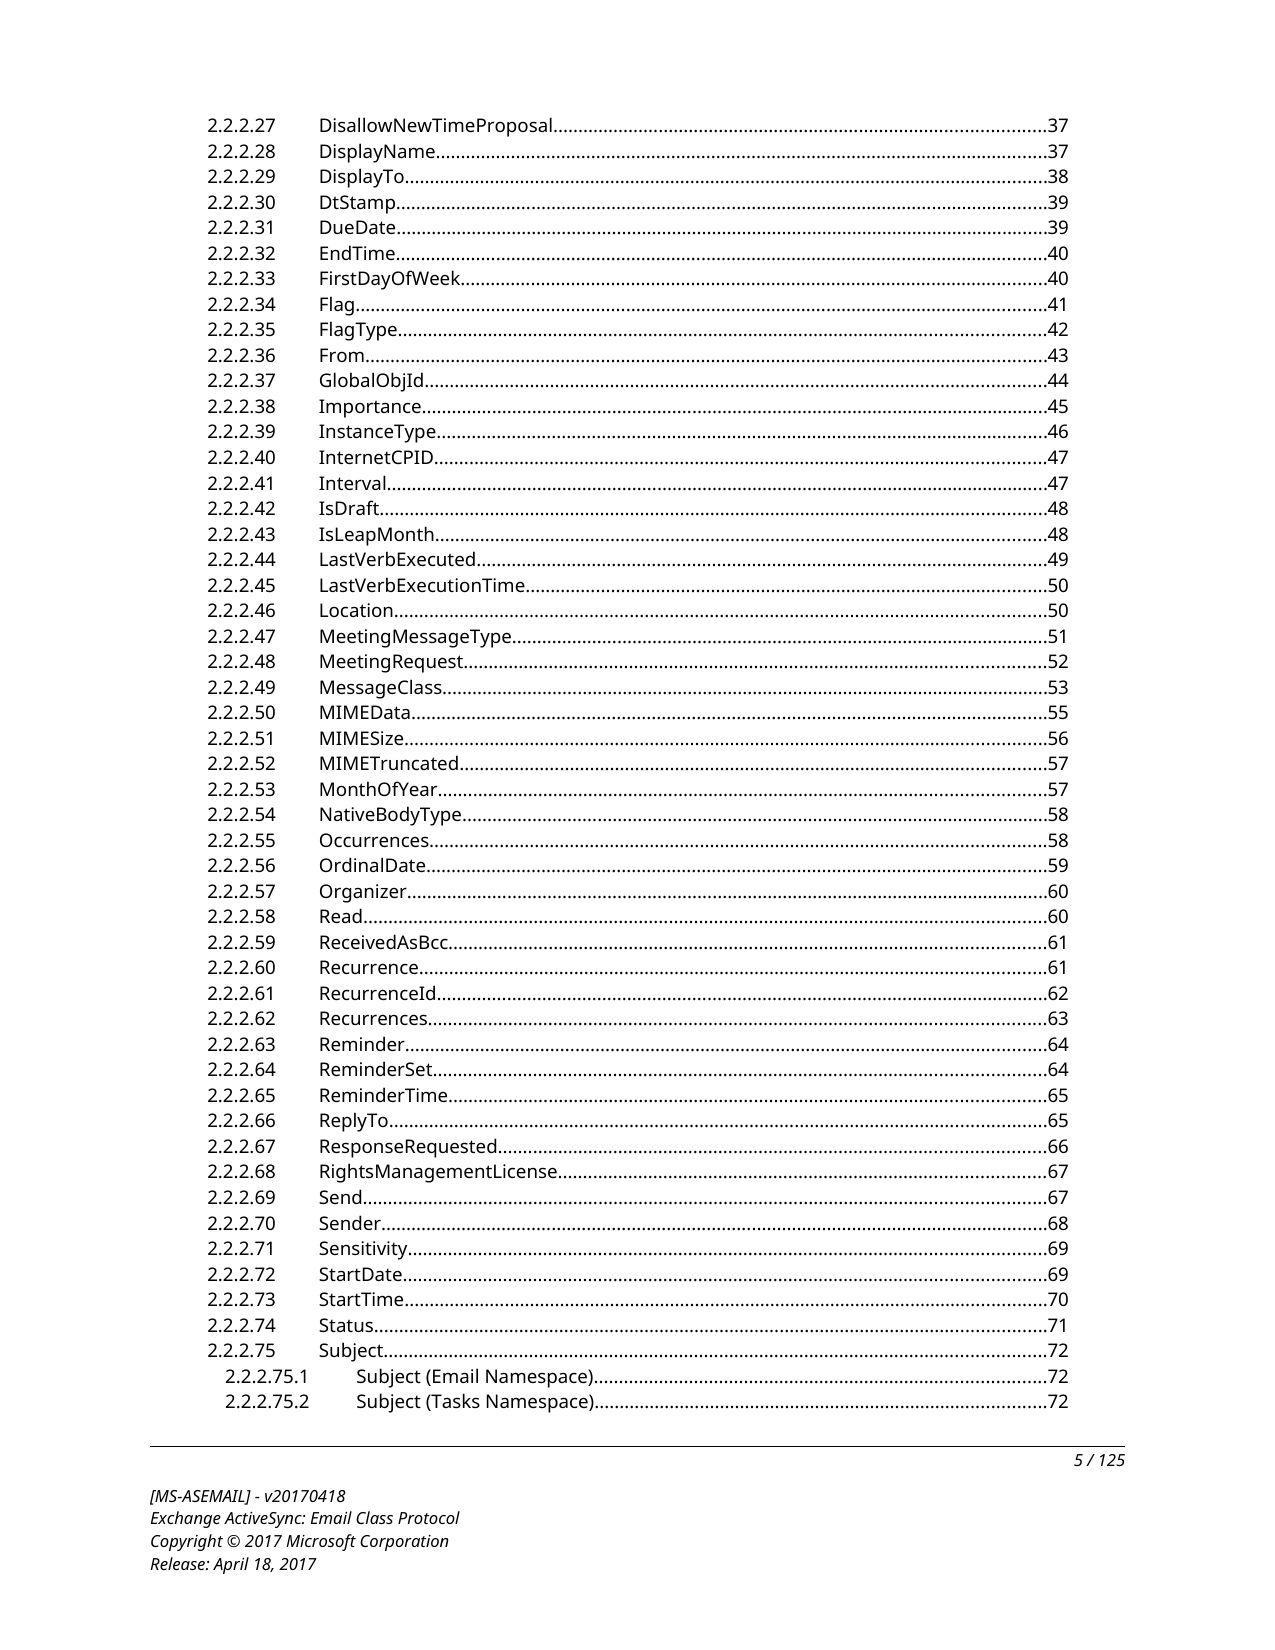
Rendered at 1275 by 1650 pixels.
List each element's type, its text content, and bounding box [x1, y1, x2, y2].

text 2.2.2.37 GlobalObjId 44 [207, 368, 1078, 393]
text 2.2.2.68 RightsManagementLicense 67 [207, 1159, 1078, 1184]
text 2.2.2.27 DisallowNewTimeProposal 37 [207, 112, 1078, 138]
text 2.2.2.59 ReceivedAsBcc 61 [207, 929, 1078, 955]
text 2.2.2.33 FirstDayOfWeek 40 [207, 266, 1078, 291]
text 2.2.2.75.1 Subject (Email Namespace) 72 [225, 1363, 1078, 1388]
text 2.2.2.44 LastVerbExecuted 49 [207, 546, 1078, 572]
text 2.2.2.47 MeetingMessageType 51 [207, 623, 1078, 648]
text 2.2.2.60 Recurrence 61 [207, 955, 1078, 980]
text 2.2.2.67 ResponseRequested 66 [207, 1133, 1078, 1159]
text 2.2.2.41 Interval 47 [207, 470, 1078, 495]
text 2.2.2.56 OrdinalDate 59 [207, 853, 1078, 878]
text 2.2.2.31 DueDate 39 [207, 214, 1078, 240]
text 2.2.2.39 InstanceType 46 [207, 419, 1078, 444]
text 2.2.2.49 MessageClass 53 [207, 674, 1078, 699]
text 2.2.2.58 Read 60 [207, 904, 1078, 929]
text 2.2.2.32 EndTime 40 [207, 240, 1078, 266]
text 2.2.2.28 DisplayName 37 [207, 138, 1078, 163]
text 2.2.2.62 Recurrences 63 [207, 1006, 1078, 1031]
text 2.2.2.36 From 43 [207, 342, 1078, 368]
text 2.2.2.52 MIMETruncated 57 [207, 751, 1078, 776]
text 2.2.2.30 DtStamp 39 [207, 189, 1078, 214]
text 2.2.2.71 Sensitivity 69 [207, 1235, 1078, 1261]
text 2.2.2.40 InternetCPID 47 [207, 444, 1078, 470]
text 2.2.2.57 Organizer 60 [207, 878, 1078, 904]
text 2.2.2.74 Status 71 [207, 1312, 1078, 1337]
text 2.2.2.43 IsLeapMonth 48 [207, 521, 1078, 546]
text 2.2.2.34 Flag 41 [207, 291, 1078, 317]
text 2.2.2.55 Occurrences 58 [207, 827, 1078, 853]
text 2.2.2.70 Sender 68 [207, 1210, 1078, 1235]
text 2.2.2.69 Send 67 [207, 1184, 1078, 1210]
text 2.2.2.61 RecurrenceId 62 [207, 980, 1078, 1006]
text 2.2.2.63 Reminder 64 [207, 1031, 1078, 1057]
text 2.2.2.29 DisplayTo 38 [207, 163, 1078, 189]
text 2.2.2.51 MIMESize 56 [207, 725, 1078, 751]
text 2.2.2.35 FlagType 42 [207, 317, 1078, 342]
text 2.2.2.66 ReplyTo 65 [207, 1108, 1078, 1133]
text 2.2.2.64 ReminderSet 64 [207, 1057, 1078, 1082]
text 2.2.2.73 StartTime 70 [207, 1286, 1078, 1312]
text 2.2.2.75 Subject 72 [207, 1337, 1078, 1363]
text 2.2.2.65 ReminderTime 65 [207, 1082, 1078, 1108]
text 2.2.2.48 MeetingRequest 52 [207, 648, 1078, 674]
text 2.2.2.75.2 Subject (Tasks Namespace) 72 [225, 1388, 1078, 1414]
text 2.2.2.42 IsDraft 48 [207, 495, 1078, 521]
text 2.2.2.54 NativeBodyType 58 [207, 802, 1078, 827]
text 2.2.2.72 StartDate 69 [207, 1261, 1078, 1286]
text 2.2.2.46 Location 50 [207, 597, 1078, 623]
text 2.2.2.38 Importance 45 [207, 393, 1078, 419]
text 2.2.2.50 MIMEData 55 [207, 699, 1078, 725]
text 2.2.2.45 LastVerbExecutionTime 50 [207, 572, 1078, 597]
text 2.2.2.53 MonthOfYear 57 [207, 776, 1078, 802]
